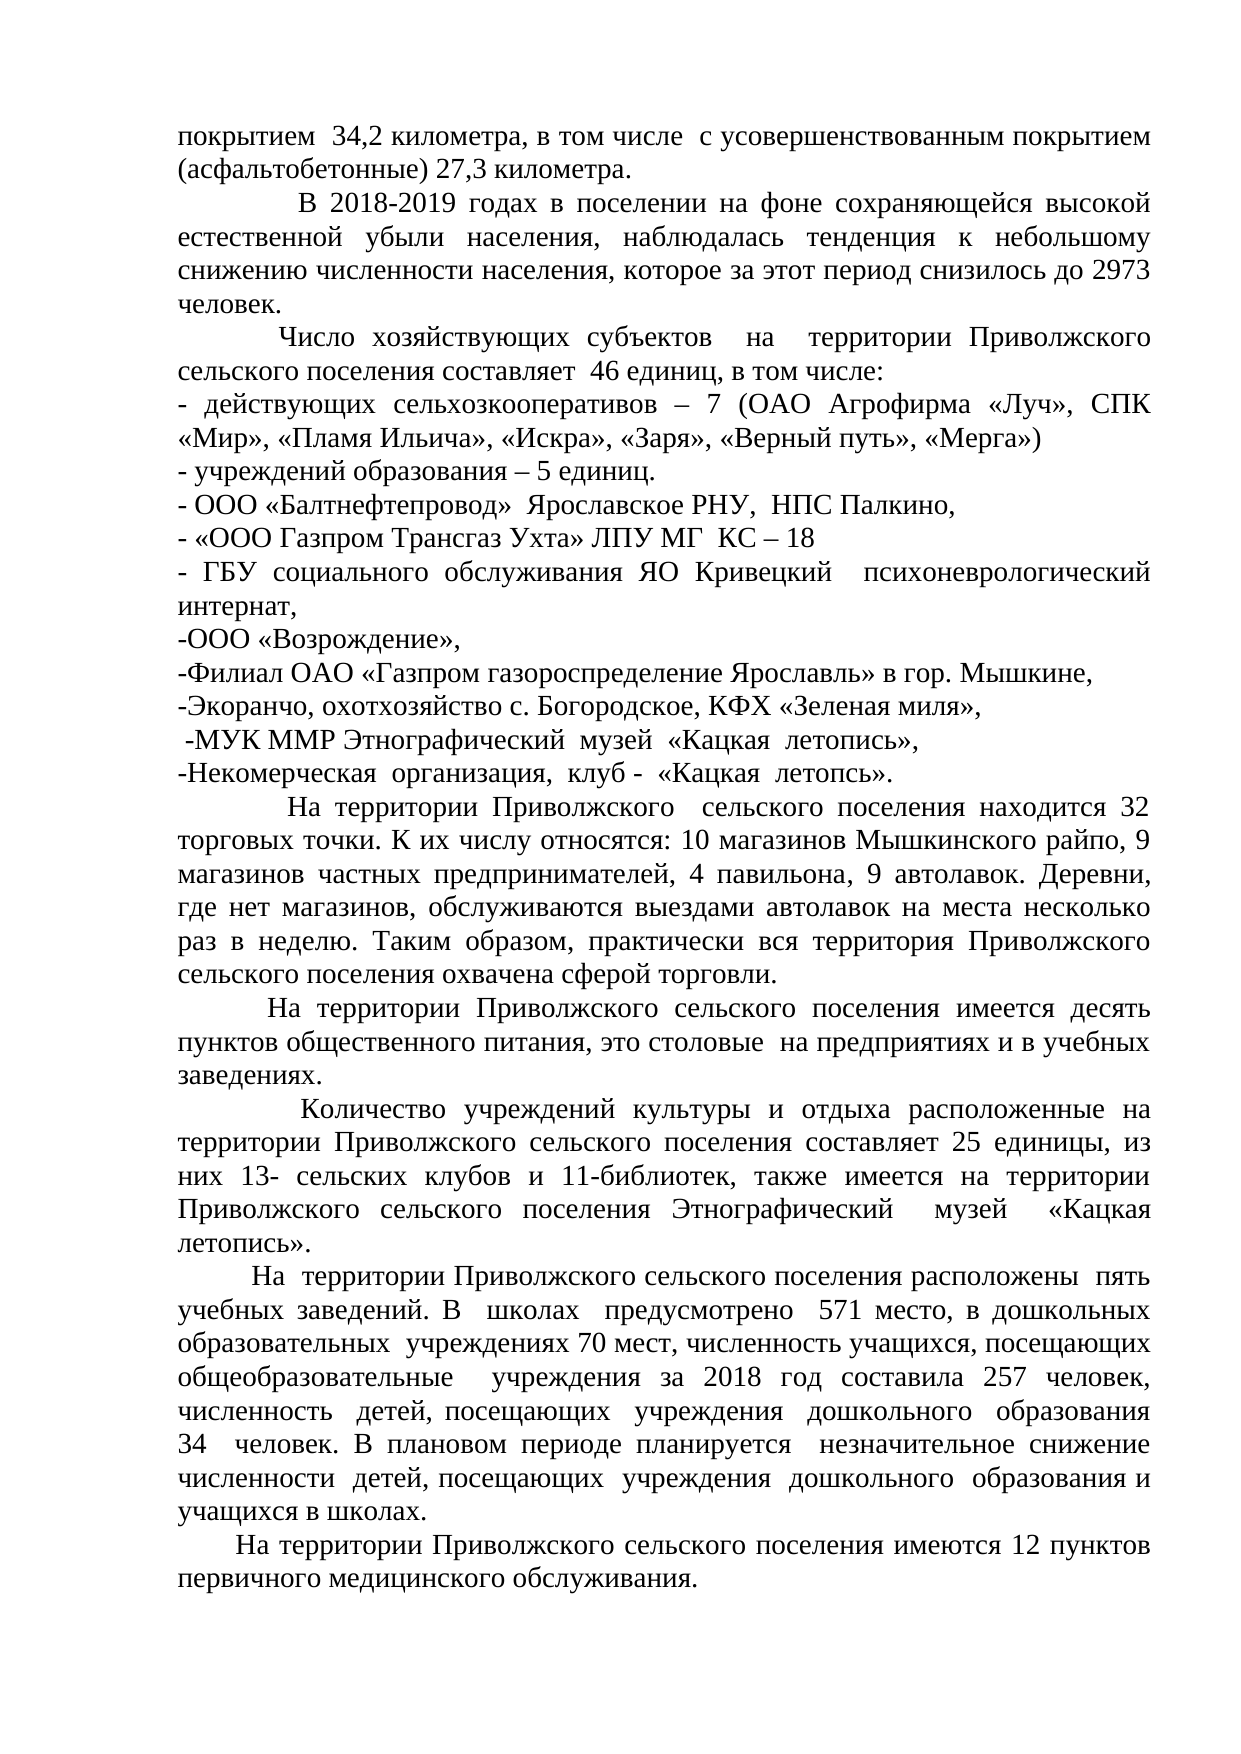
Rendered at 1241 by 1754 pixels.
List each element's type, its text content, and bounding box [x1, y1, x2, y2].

text - учреждений образования – 5 единиц. [177, 453, 1152, 487]
text -Филиал ОАО «Газпром газороспределение Ярославль» в гор. Мышкине, [177, 655, 1152, 688]
text -ООО «Возрождение», [177, 621, 1152, 655]
text -МУК ММР Этнографический музей «Кацкая летопись», [177, 722, 1152, 755]
text В 2018-2019 годах в поселении на фоне сохраняющейся высокой естественной убыли населения, наблюдалась тенденция к небольшому снижению численности населения, которое за этот период снизилось до 2973 человек. [177, 185, 1152, 319]
text - ГБУ социального обслуживания ЯО Кривецкий психоневрологический интернат, [177, 554, 1152, 621]
text - ООО «Балтнефтепровод» Ярославское РНУ, НПС Палкино, [177, 487, 1152, 521]
text На территории Приволжского сельского поселения расположены пять учебных заведений. В школах предусмотрено 571 место, в дошкольных образовательных учреждениях 70 мест, численность учащихся, посещающих общеобразовательные учреждения за 2018 год составила 257 человек, численность детей, посещающих учреждения дошкольного образования 34 человек. В плановом периоде планируется незначительное снижение численности детей, посещающих учреждения дошкольного образования и учащихся в школах. [177, 1258, 1152, 1527]
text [177, 118, 1152, 185]
text -Некомерческая организация, клуб - «Кацкая летопсь». [177, 755, 1152, 789]
text Количество учреждений культуры и отдыха расположенные на территории Приволжского сельского поселения составляет 25 единицы, из них 13- сельских клубов и 11-библиотек, также имеется на территории Приволжского сельского поселения Этнографический музей «Кацкая летопись». [177, 1091, 1152, 1258]
text На территории Приволжского сельского поселения имеются 12 пунктов первичного медицинского обслуживания. [177, 1527, 1152, 1594]
text - «ООО Газпром Трансгаз Ухта» ЛПУ МГ КС – 18 [177, 521, 1152, 554]
text На территории Приволжского сельского поселения находится 32 торговых точки. К их числу относятся: 10 магазинов Мышкинского райпо, 9 магазинов частных предпринимателей, 4 павильона, 9 автолавок. Деревни, где нет магазинов, обслуживаются выездами автолавок на места несколько раз в неделю. Таким образом, практически вся территория Приволжского сельского поселения охвачена сферой торговли. [177, 789, 1152, 990]
text На территории Приволжского сельского поселения имеется десять пунктов общественного питания, это столовые на предприятиях и в учебных заведениях. [177, 990, 1152, 1091]
text Число хозяйствующих субъектов на территории Приволжского сельского поселения составляет 46 единиц, в том числе: [177, 319, 1152, 386]
text -Экоранчо, охотхозяйство с. Богородское, КФХ «Зеленая миля», [177, 688, 1152, 722]
text - действующих сельхозкооперативов – 7 (ОАО Агрофирма «Луч», СПК «Мир», «Пламя Ильича», «Искра», «Заря», «Верный путь», «Мерга») [177, 386, 1152, 453]
